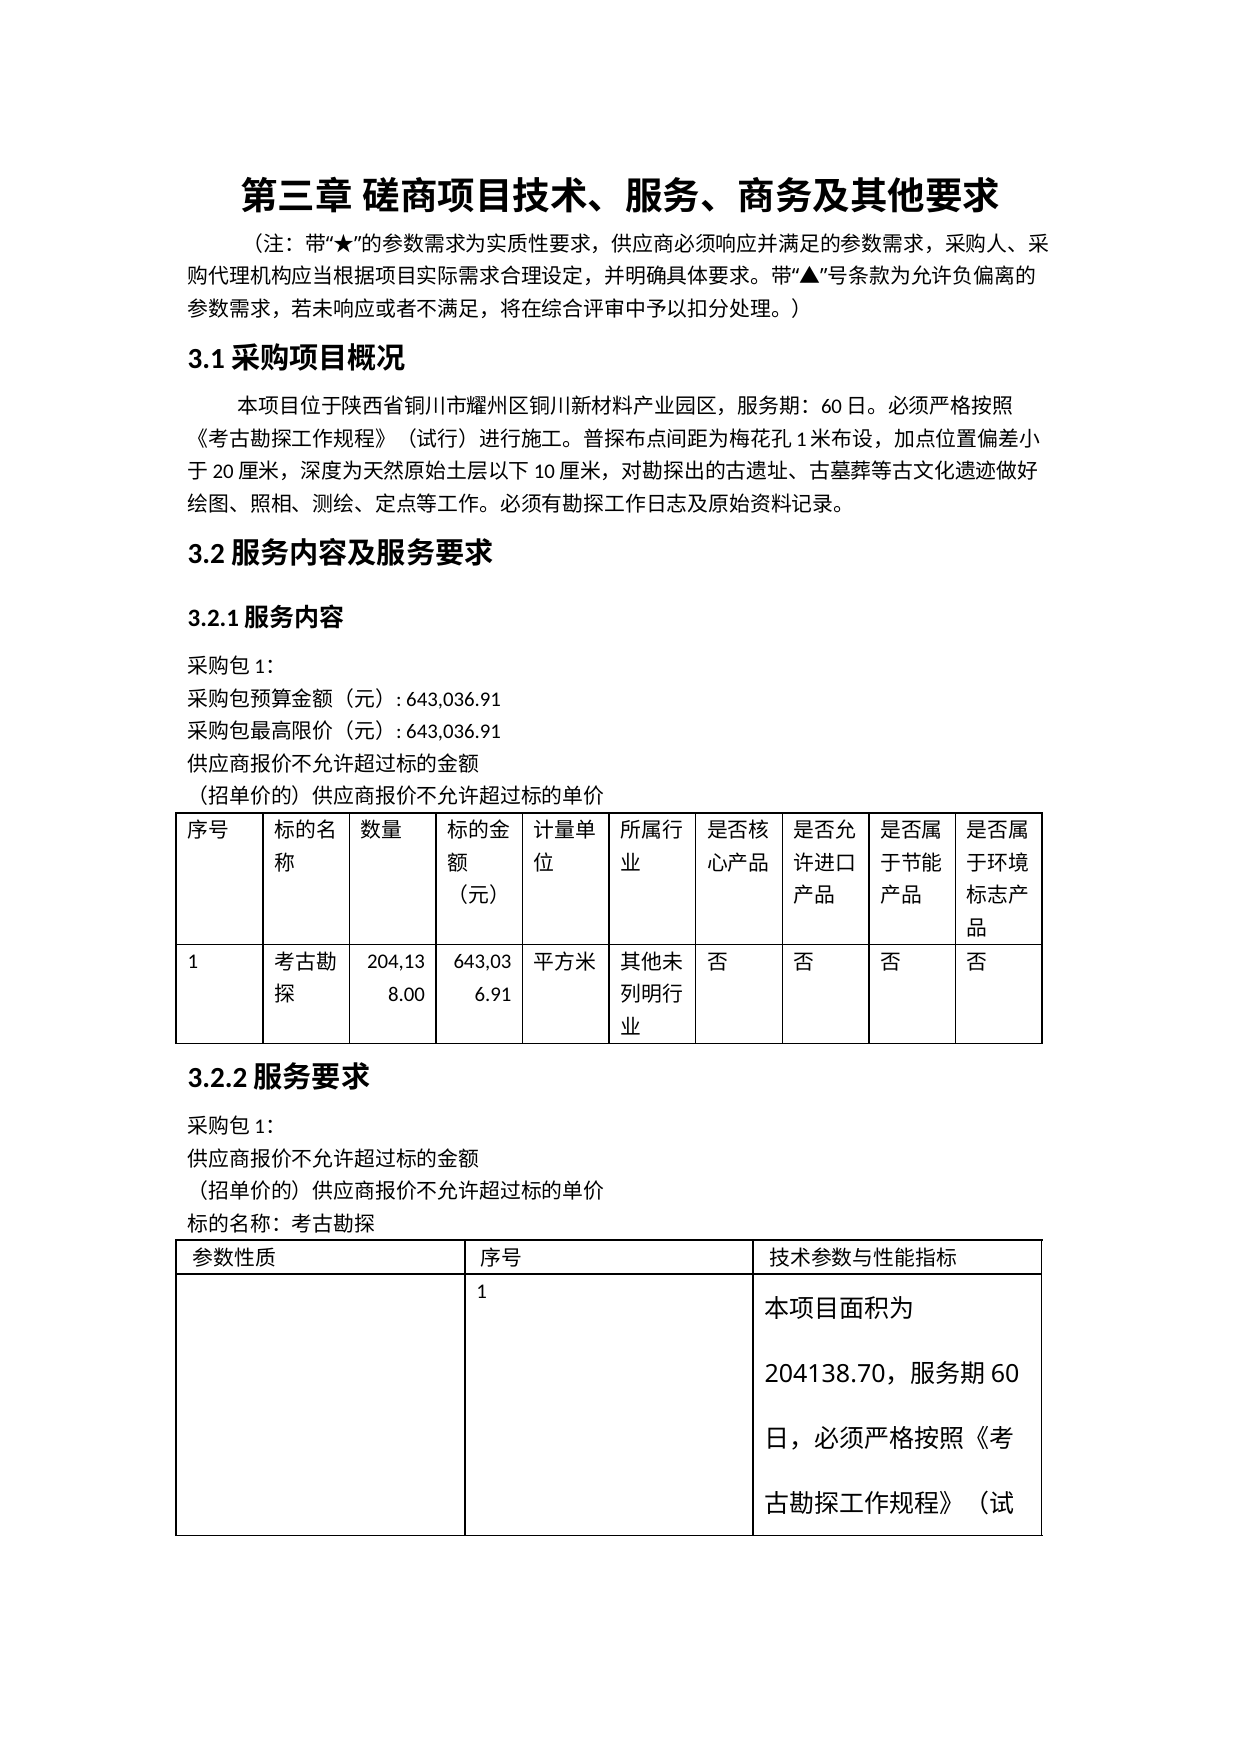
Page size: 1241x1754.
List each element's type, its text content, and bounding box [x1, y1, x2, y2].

table_cell 643,036.91 [437, 945, 522, 1043]
table_cell 204,138.00 [350, 945, 435, 1043]
table_cell 否 [956, 945, 1041, 1043]
table_cell 考古勘探 [264, 945, 349, 1043]
text 3.2服务内容及服务要求 [187, 519, 1053, 584]
text 采购包1： [187, 1109, 1053, 1142]
table_header 计量单位 [523, 814, 608, 943]
text 标的名称：考古勘探 [187, 1207, 1053, 1239]
table_header 数量 [350, 814, 435, 943]
text 采购包1： [187, 649, 1053, 682]
text 第三章 磋商项目技术、服务、商务及其他要求 [187, 162, 1053, 227]
table_header 序号 [466, 1241, 752, 1273]
text 本项目位于陕西省铜川市耀州区铜川新材料产业园区，服务期：60日。必须严格按照《考古勘探工作规程》（试行）进行施工。普探布点间距为梅花孔1米布设，加点位置偏差小于20厘米，深度为天然原始土层以下10厘米，对勘探出的古遗址、古墓葬等古文化遗迹做好绘图、照相、测绘、定点等工作。必须有勘探工作日志及原始资料记录。 [187, 389, 1053, 519]
table_cell 其他未列明行业 [610, 945, 695, 1043]
text 供应商报价不允许超过标的金额 [187, 1142, 1053, 1174]
text 采购包预算金额（元）: 643,036.91 [187, 682, 1053, 714]
table_header 是否属于节能产品 [870, 814, 955, 943]
table_header 标的名称 [264, 814, 349, 943]
table_cell 1 [177, 945, 262, 1043]
table_header 所属行业 [610, 814, 695, 943]
table_cell 平方米 [523, 945, 608, 1043]
text 供应商报价不允许超过标的金额 [187, 747, 1053, 779]
table_header 是否核心产品 [696, 814, 782, 943]
table_cell 否 [870, 945, 955, 1043]
table_header 是否属于环境标志产品 [956, 814, 1041, 943]
text 采购包最高限价（元）: 643,036.91 [187, 714, 1053, 747]
table_header 序号 [177, 814, 262, 943]
text 3.2.1服务内容 [187, 584, 1053, 649]
text 3.1采购项目概况 [187, 324, 1053, 389]
text （注：带“★”的参数需求为实质性要求，供应商必须响应并满足的参数需求，采购人、采购代理机构应当根据项目实际需求合理设定，并明确具体要求。带“▲”号条款为允许负偏离的参数需求，若未响应或者不满足，将在综合评审中予以扣分处理。） [187, 227, 1053, 324]
table_header 参数性质 [177, 1241, 464, 1273]
table_cell 否 [783, 945, 868, 1043]
table_cell [177, 1275, 464, 1535]
text （招单价的）供应商报价不允许超过标的单价 [187, 779, 1053, 812]
table_cell 1 [466, 1275, 752, 1535]
table_cell 否 [696, 945, 782, 1043]
text 3.2.2服务要求 [187, 1044, 1053, 1109]
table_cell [754, 1275, 1041, 1535]
table_header 标的金额 （元） [437, 814, 522, 943]
table_header 是否允许进口产品 [783, 814, 868, 943]
text （招单价的）供应商报价不允许超过标的单价 [187, 1174, 1053, 1207]
table_header 技术参数与性能指标 [754, 1241, 1041, 1273]
